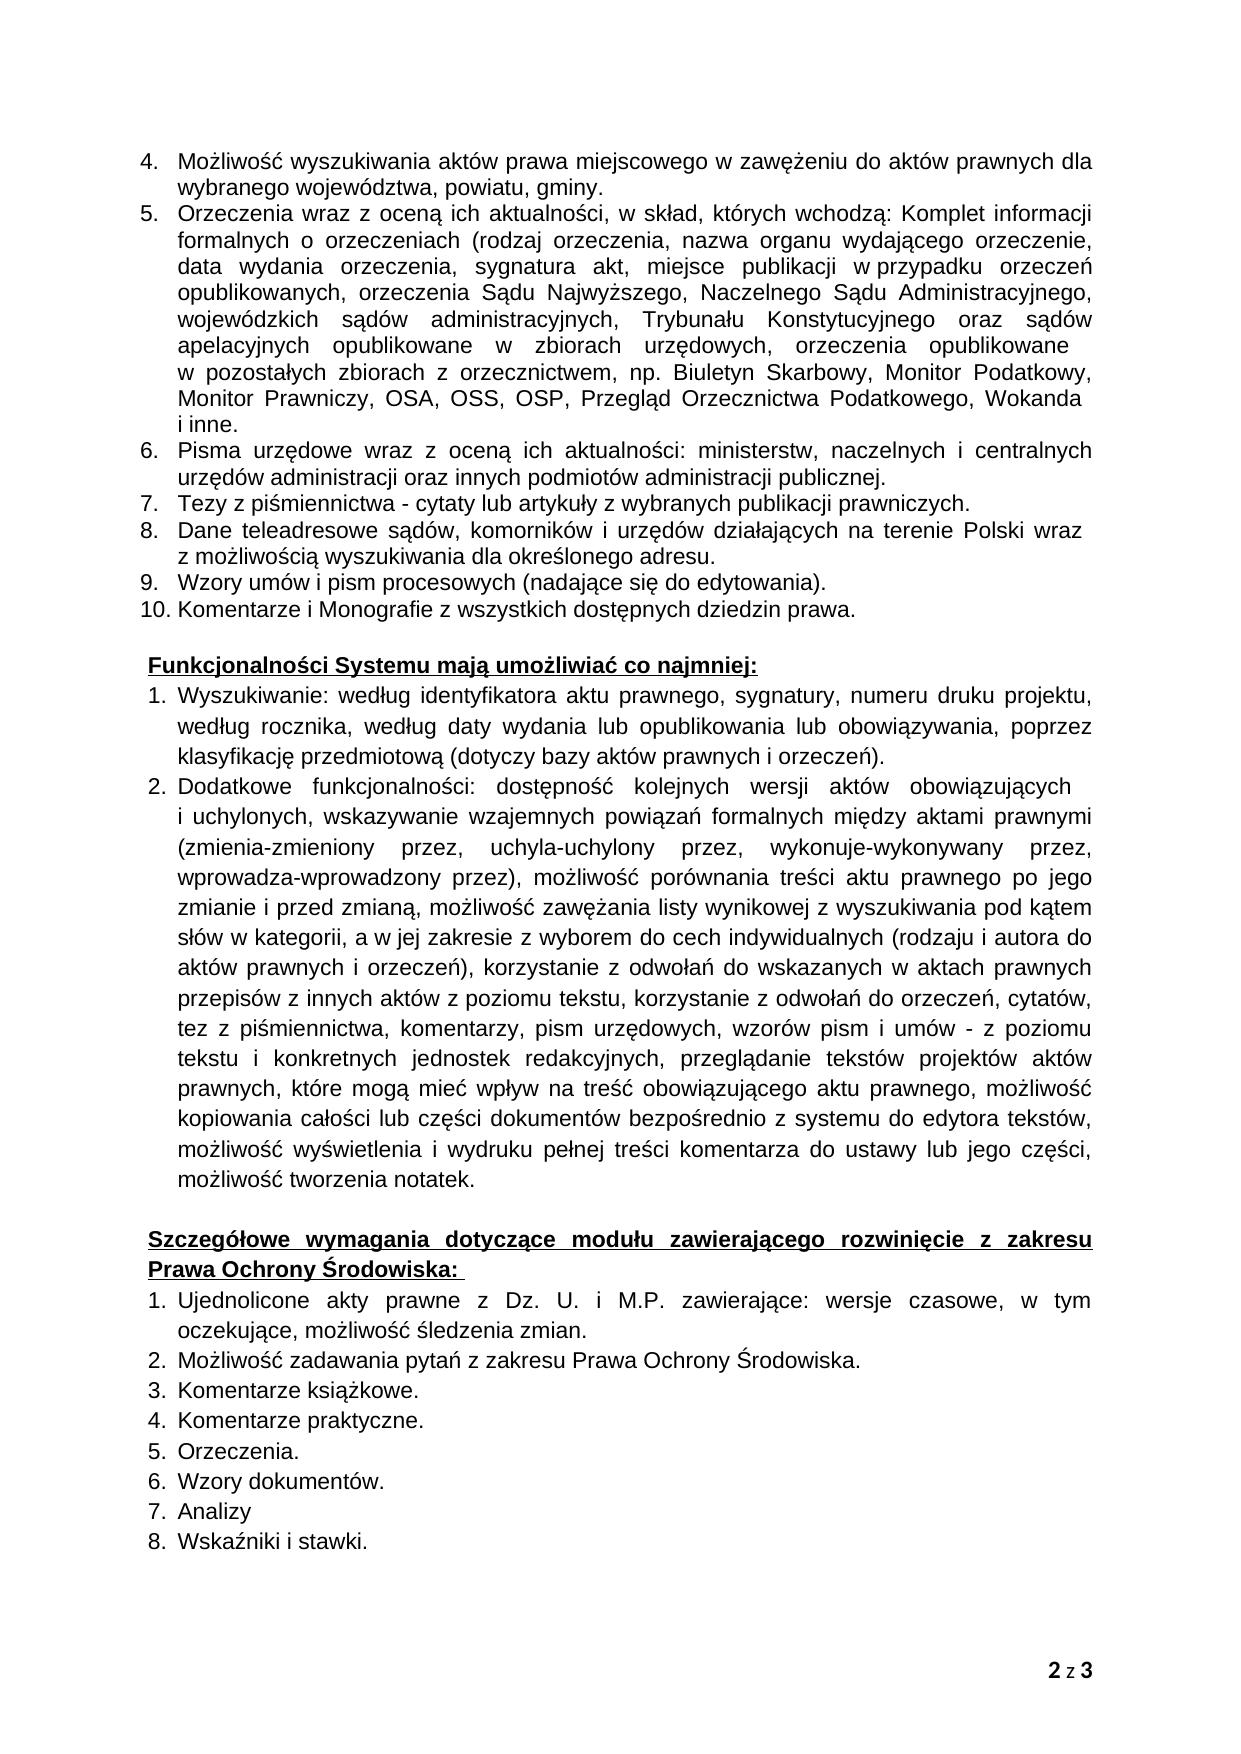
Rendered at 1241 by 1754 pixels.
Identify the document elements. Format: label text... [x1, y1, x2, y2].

list Wzory umów i pism procesowych (nadające się do edytowania). [140, 569, 1093, 596]
list Możliwość wyszukiwania aktów prawa miejscowego w zawężeniu do aktów prawnych dla wybranego województwa, powiatu, gminy. [140, 148, 1093, 200]
list Pisma urzędowe wraz z oceną ich aktualności: ministerstw, naczelnych i centralnych urzędów administracji oraz innych podmiotów administracji publicznej. [140, 437, 1093, 490]
list Tezy z piśmiennictwa - cytaty lub artykuły z wybranych publikacji prawniczych. [140, 490, 1093, 517]
list Komentarze książkowe. [148, 1377, 1093, 1403]
list Możliwość zadawania pytań z zakresu Prawa Ochrony Środowiska. [148, 1347, 1093, 1373]
list Wzory dokumentów. [148, 1468, 1093, 1494]
list Wyszukiwanie: według identyfikatora aktu prawnego, sygnatury, numeru druku projektu, według rocznika, według daty wydania lub opublikowania lub obowiązywania, poprzez klasyfikację przedmiotową (dotyczy bazy aktów prawnych i orzeczeń). [148, 682, 1093, 769]
text Funkcjonalności Systemu mają umożliwiać co najmniej: [148, 652, 1093, 678]
list Orzeczenia. [148, 1438, 1093, 1464]
text Szczegółowe wymagania dotyczące modułu zawierającego rozwinięcie z zakresu Prawa Ochrony Środowiska: [148, 1250, 1093, 1283]
list Analizy [148, 1498, 1093, 1524]
list Dodatkowe funkcjonalności: dostępność kolejnych wersji aktów obowiązujących i uchylonych, wskazywanie wzajemnych powiązań formalnych między aktami prawnymi (zmienia-zmieniony przez, uchyla-uchylony przez, wykonuje-wykonywany przez, wprowadza-wprowadzony przez), możliwość porównania treści aktu prawnego po jego zmianie i przed zmianą, możliwość zawężania listy wynikowej z wyszukiwania pod kątem słów w kategorii, a w jej zakresie z wyborem do cech indywidualnych (rodzaju i autora do aktów prawnych i orzeczeń), korzystanie z odwołań do wskazanych w aktach prawnych przepisów z innych aktów z poziomu tekstu, korzystanie z odwołań do orzeczeń, cytatów, tez z piśmiennictwa, komentarzy, pism urzędowych, wzorów pism i umów - z poziomu tekstu i konkretnych jednostek redakcyjnych, przeglądanie tekstów projektów aktów prawnych, które mogą mieć wpływ na treść obowiązującego aktu prawnego, możliwość kopiowania całości lub części dokumentów bezpośrednio z systemu do edytora tekstów, możliwość wyświetlenia i wydruku pełnej treści komentarza do ustawy lub jego części, możliwość tworzenia notatek. [148, 773, 1093, 1192]
list Komentarze praktyczne. [148, 1407, 1093, 1434]
list Ujednolicone akty prawne z Dz. U. i M.P. zawierające: wersje czasowe, w tym oczekujące, możliwość śledzenia zmian. [148, 1287, 1093, 1343]
list Wskaźniki i stawki. [148, 1528, 1093, 1554]
list Dane teleadresowe sądów, komorników i urzędów działających na terenie Polski wraz z możliwością wyszukiwania dla określonego adresu. [140, 517, 1093, 569]
text Szczegółowe wymagania dotyczące modułu zawierającego rozwinięcie z zakresu Prawa Ochrony Środowiska: [148, 1226, 1093, 1249]
list Komentarze i Monografie z wszystkich dostępnych dziedzin prawa. [140, 596, 1093, 622]
list Orzeczenia wraz z oceną ich aktualności, w skład, których wchodzą: Komplet informacji formalnych o orzeczeniach (rodzaj orzeczenia, nazwa organu wydającego orzeczenie, data wydania orzeczenia, sygnatura akt, miejsce publikacji w przypadku orzeczeń opublikowanych, orzeczenia Sądu Najwyższego, Naczelnego Sądu Administracyjnego, wojewódzkich sądów administracyjnych, Trybunału Konstytucyjnego oraz sądów apelacyjnych opublikowane w zbiorach urzędowych, orzeczenia opublikowane w pozostałych zbiorach z orzecznictwem, np. Biuletyn Skarbowy, Monitor Podatkowy, Monitor Prawniczy, OSA, OSS, OSP, Przegląd Orzecznictwa Podatkowego, Wokanda i inne. [140, 200, 1093, 437]
